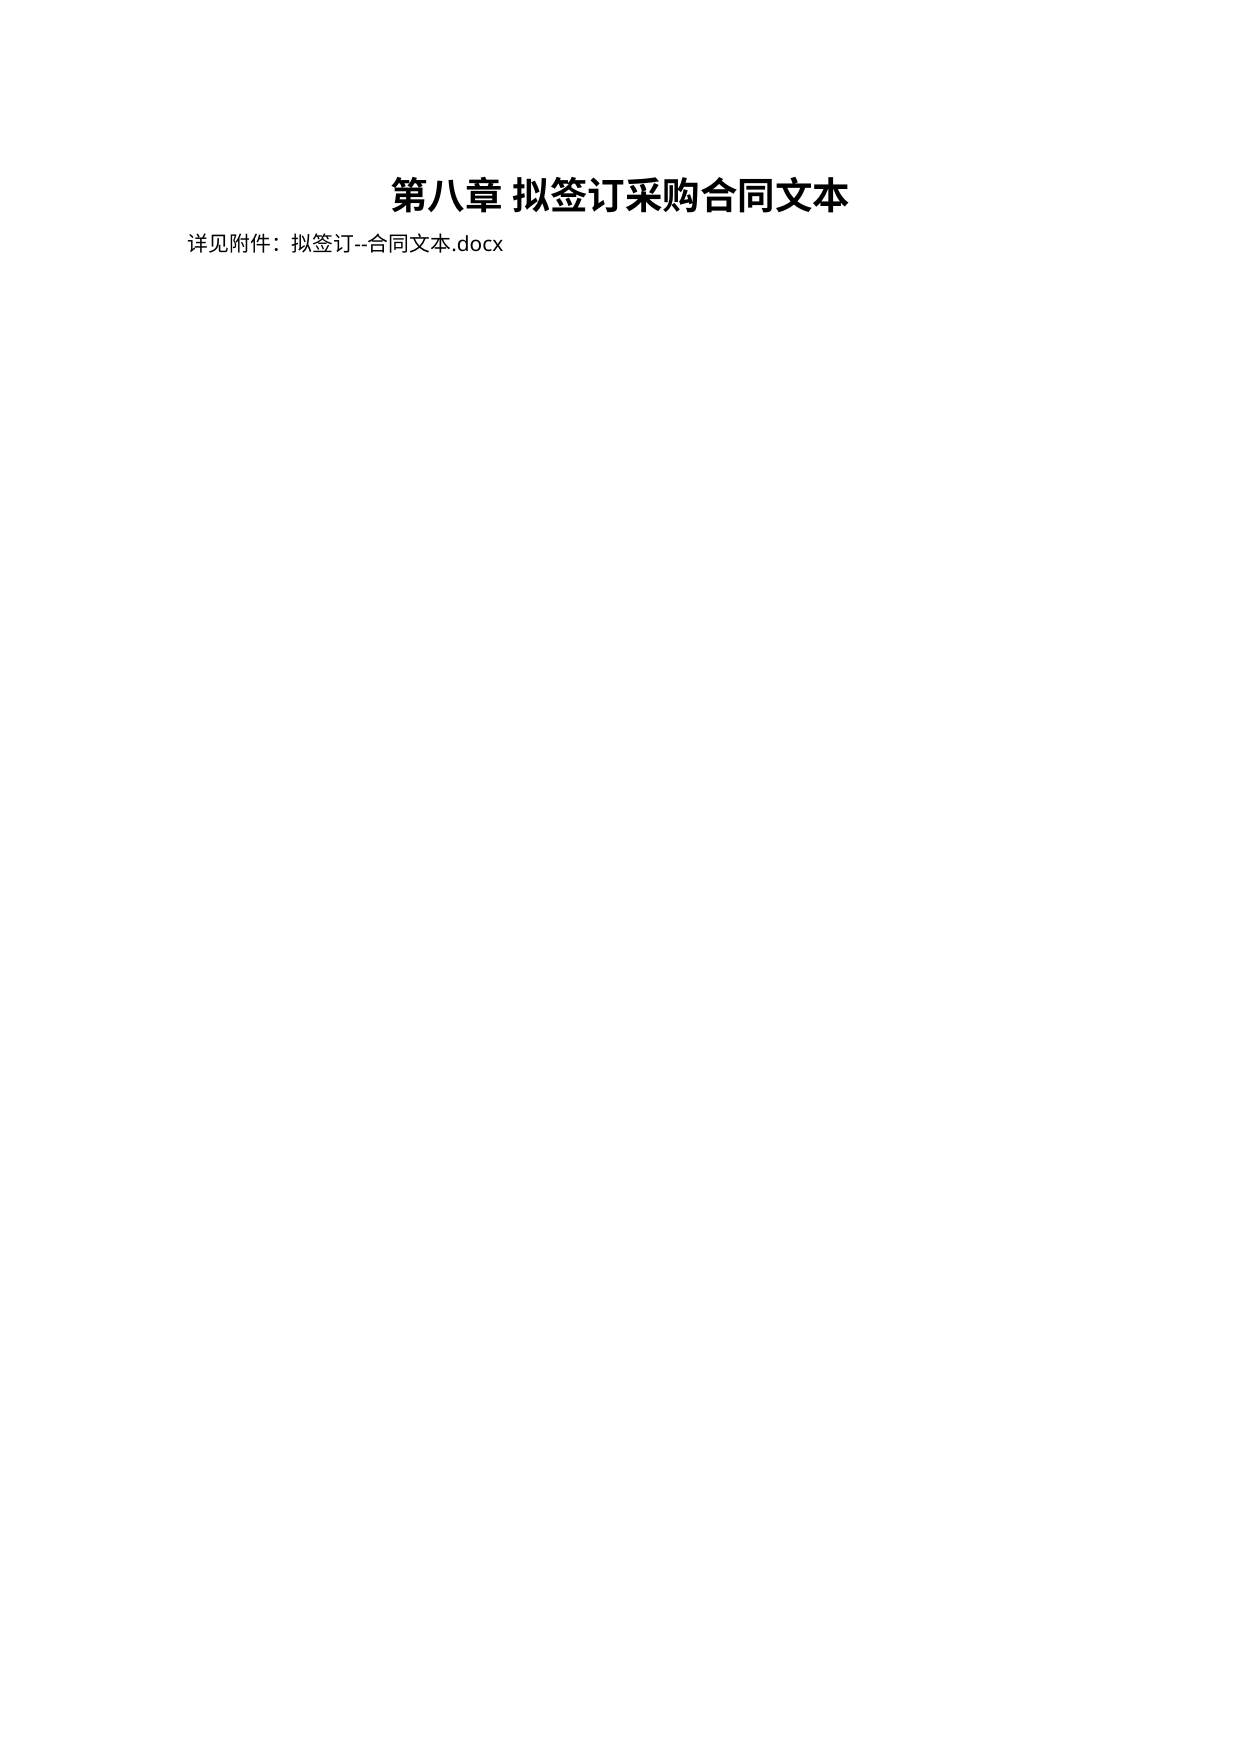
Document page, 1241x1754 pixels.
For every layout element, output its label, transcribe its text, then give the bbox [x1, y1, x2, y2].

text 第八章 拟签订采购合同文本 [187, 162, 1053, 227]
text 详见附件：拟签订--合同文本.docx [187, 227, 1053, 259]
